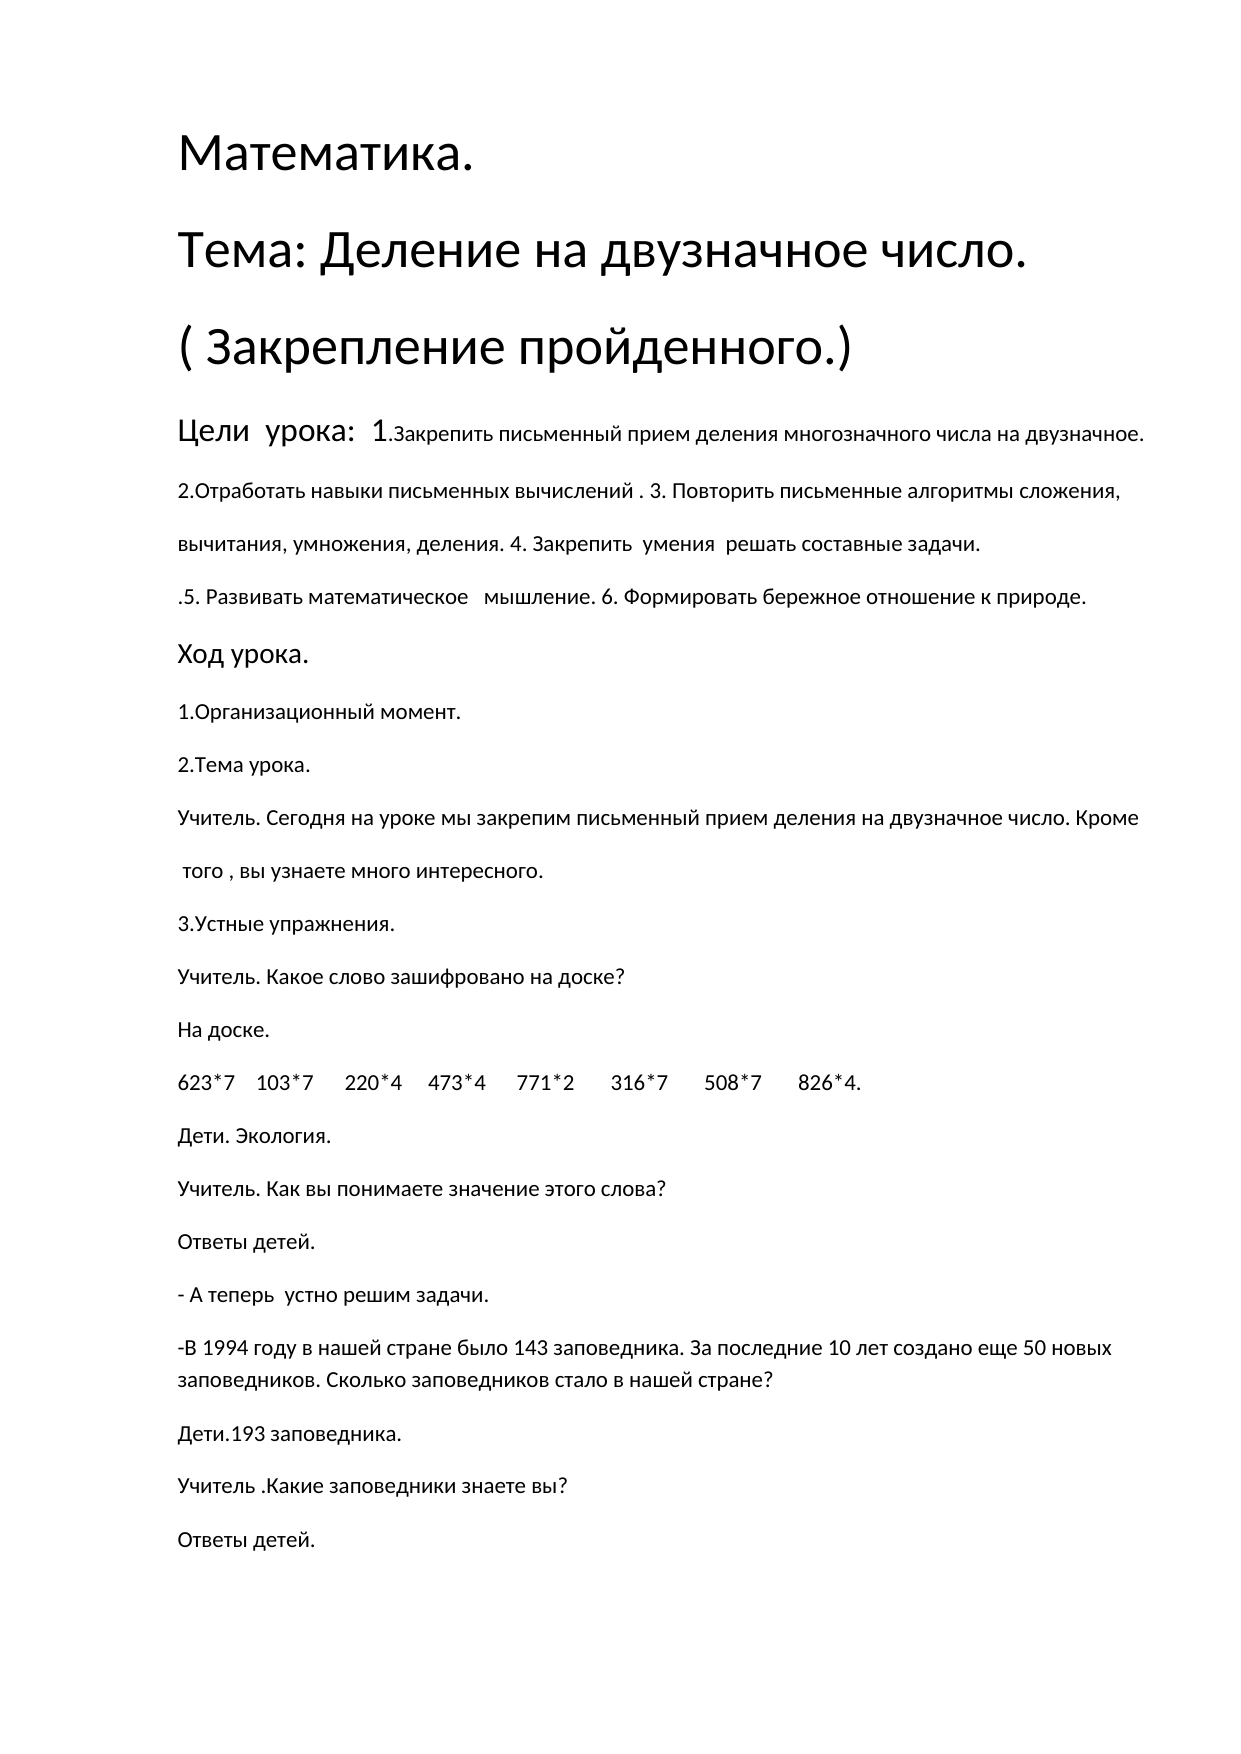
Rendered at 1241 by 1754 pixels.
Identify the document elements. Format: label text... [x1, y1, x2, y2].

text вычитания, умножения, деления. 4. Закрепить умения решать составные задачи. [177, 529, 1152, 557]
text Дети.193 заповедника. [177, 1419, 1152, 1447]
text Ответы детей. [177, 1227, 1152, 1255]
text Учитель .Какие заповедники знаете вы? [177, 1472, 1152, 1500]
text Ход урока. [177, 635, 1152, 671]
text ( Закрепление пройденного.) [177, 312, 1152, 378]
text Учитель. Какое слово зашифровано на доске? [177, 962, 1152, 990]
text 623*7 103*7 220*4 473*4 771*2 316*7 508*7 826*4. [177, 1068, 1152, 1096]
text 2.Отработать навыки письменных вычислений . 3. Повторить письменные алгоритмы сложения, [177, 476, 1152, 504]
text Учитель. Сегодня на уроке мы закрепим письменный прием деления на двузначное число. Кроме [177, 803, 1152, 831]
text - А теперь устно решим задачи. [177, 1280, 1152, 1308]
text того , вы узнаете много интересного. [177, 856, 1152, 884]
text -В 1994 году в нашей стране было 143 заповедника. За последние 10 лет создано еще 50 новых заповедников. Сколько заповедников стало в нашей стране? [177, 1333, 1152, 1394]
text 2.Тема урока. [177, 750, 1152, 778]
text Ответы детей. [177, 1525, 1152, 1553]
text Математика. [177, 118, 1152, 184]
text Цели урока: 1.Закрепить письменный прием деления многозначного числа на двузначное. [177, 409, 1152, 449]
text .5. Развивать математическое мышление. 6. Формировать бережное отношение к природе. [177, 582, 1152, 610]
text 1.Организационный момент. [177, 697, 1152, 725]
text На доске. [177, 1015, 1152, 1043]
text 3.Устные упражнения. [177, 909, 1152, 937]
text Тема: Деление на двузначное число. [177, 215, 1152, 281]
text Учитель. Как вы понимаете значение этого слова? [177, 1174, 1152, 1202]
text Дети. Экология. [177, 1121, 1152, 1149]
